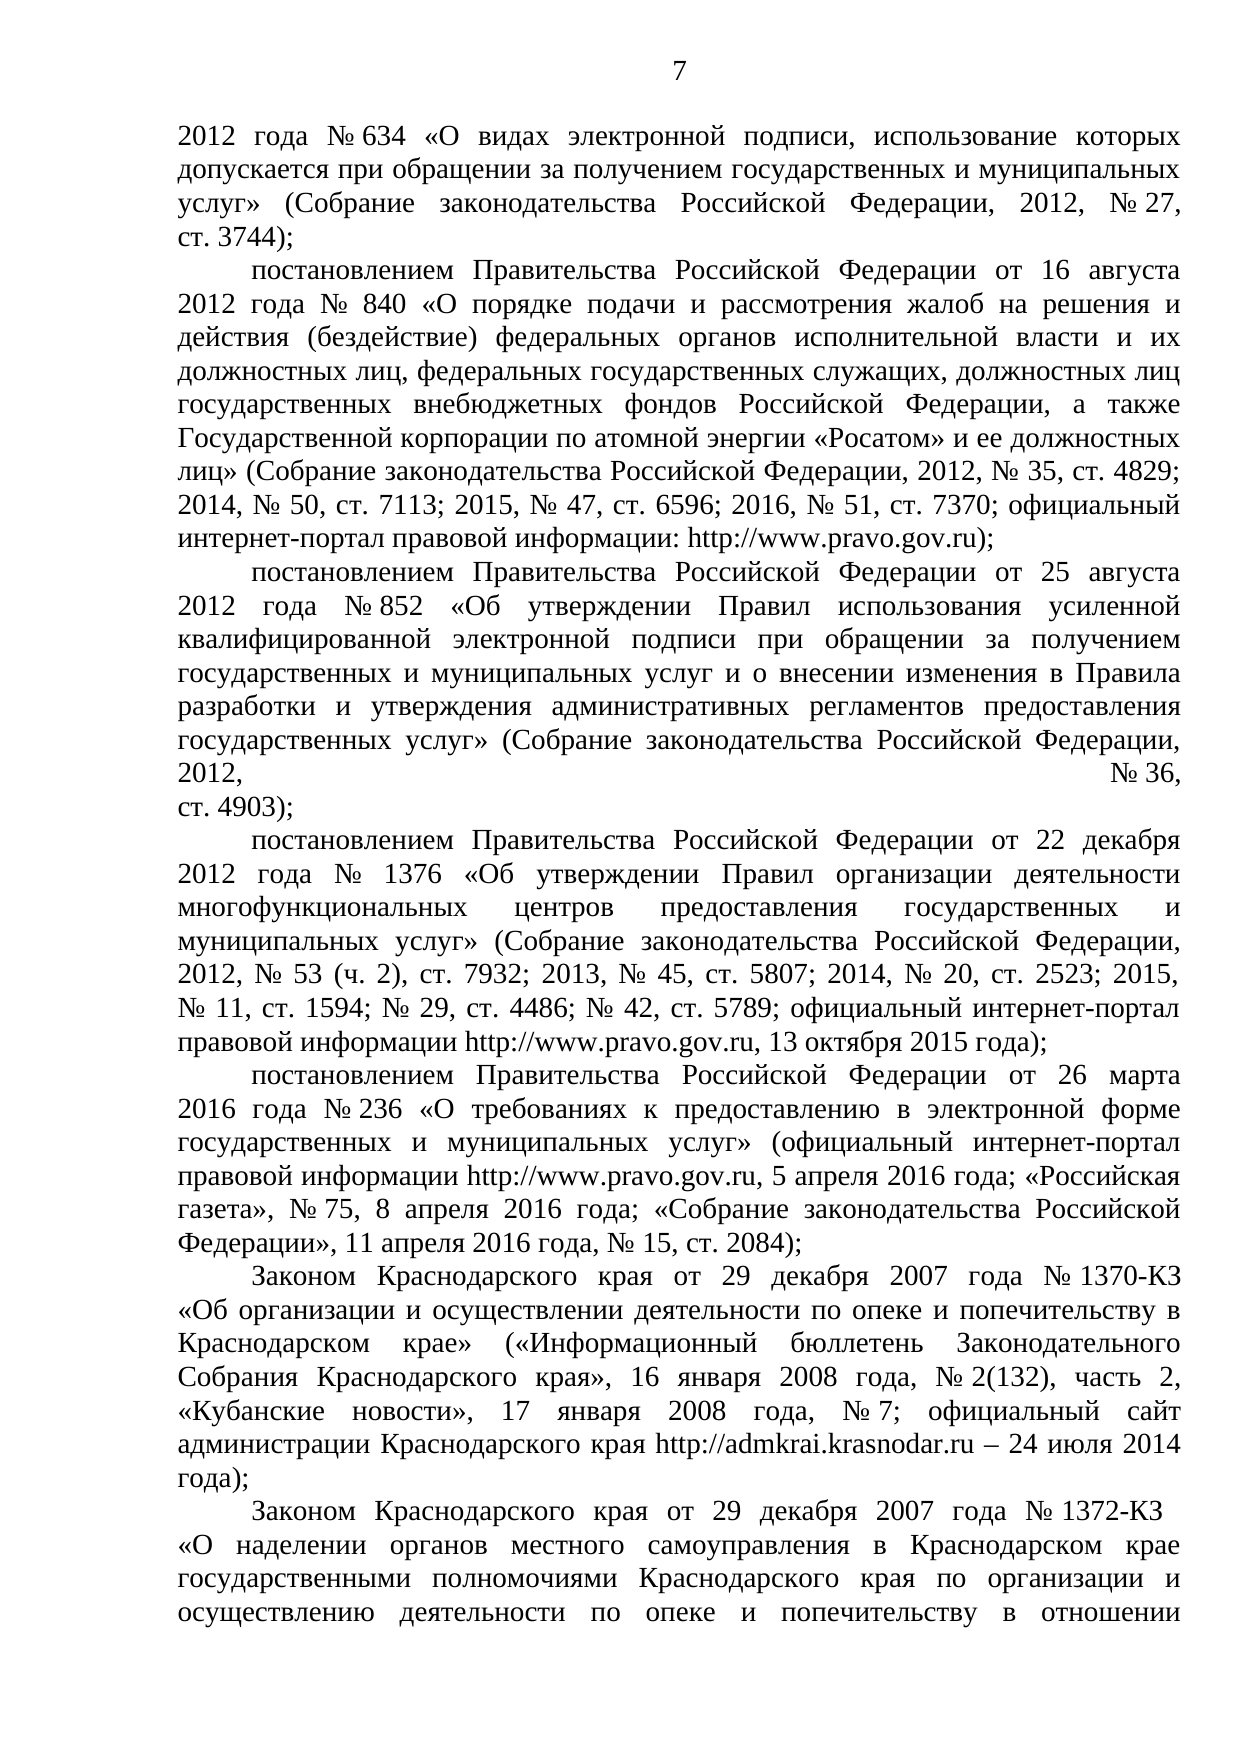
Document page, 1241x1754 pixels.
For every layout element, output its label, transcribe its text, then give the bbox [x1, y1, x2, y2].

text постановлением Правительства Российской Федерации от 22 декабря 2012 года № 1376 «Об утверждении Правил организации деятельности многофункциональных центров предоставления государственных и муниципальных услуг» (Собрание законодательства Российской Федерации, 2012, № 53 (ч. 2), ст. 7932; 2013, № 45, ст. 5807; 2014, № 20, ст. 2523; 2015, № 11, ст. 1594; № 29, ст. 4486; № 42, ст. 5789; официальный интернет-портал правовой информации http://www.pravo.gov.ru, 13 октября 2015 года); [177, 822, 1181, 1057]
text постановлением Правительства Российской Федерации от 26 марта 2016 года № 236 «О требованиях к предоставлению в электронной форме государственных и муниципальных услуг» (официальный интернет-портал правовой информации http://www.pravo.gov.ru, 5 апреля 2016 года; «Российская газета», № 75, 8 апреля 2016 года; «Собрание законодательства Российской Федерации», 11 апреля 2016 года, № 15, ст. 2084); [177, 1057, 1181, 1258]
text постановлением Правительства Российской Федерации от 16 августа 2012 года № 840 «О порядке подачи и рассмотрения жалоб на решения и действия (бездействие) федеральных органов исполнительной власти и их должностных лиц, федеральных государственных служащих, должностных лиц государственных внебюджетных фондов Российской Федерации, а также Государственной корпорации по атомной энергии «Росатом» и ее должностных лиц» (Собрание законодательства Российской Федерации, 2012, № 35, ст. 4829; 2014, № 50, ст. 7113; 2015, № 47, ст. 6596; 2016, № 51, ст. 7370; официальный интернет-портал правовой информации: http://www.pravo.gov.ru); [177, 252, 1181, 554]
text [177, 118, 1181, 252]
text Законом Краснодарского края от 29 декабря 2007 года № 1370-КЗ «Об организации и осуществлении деятельности по опеке и попечительству в Краснодарском крае» («Информационный бюллетень Законодательного Собрания Краснодарского края», 16 января 2008 года, № 2(132), часть 2, «Кубанские новости», 17 января 2008 года, № 7; официальный сайт администрации Краснодарского края http://admkrai.krasnodar.ru – 24 июля 2014 года); [177, 1258, 1181, 1493]
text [177, 1493, 1181, 1627]
text постановлением Правительства Российской Федерации от 25 августа 2012 года № 852 «Об утверждении Правил использования усиленной квалифицированной электронной подписи при обращении за получением государственных и муниципальных услуг и о внесении изменения в Правила разработки и утверждения административных регламентов предоставления государственных услуг» (Собрание законодательства Российской Федерации, 2012, № 36, ст. 4903); [177, 554, 1181, 822]
